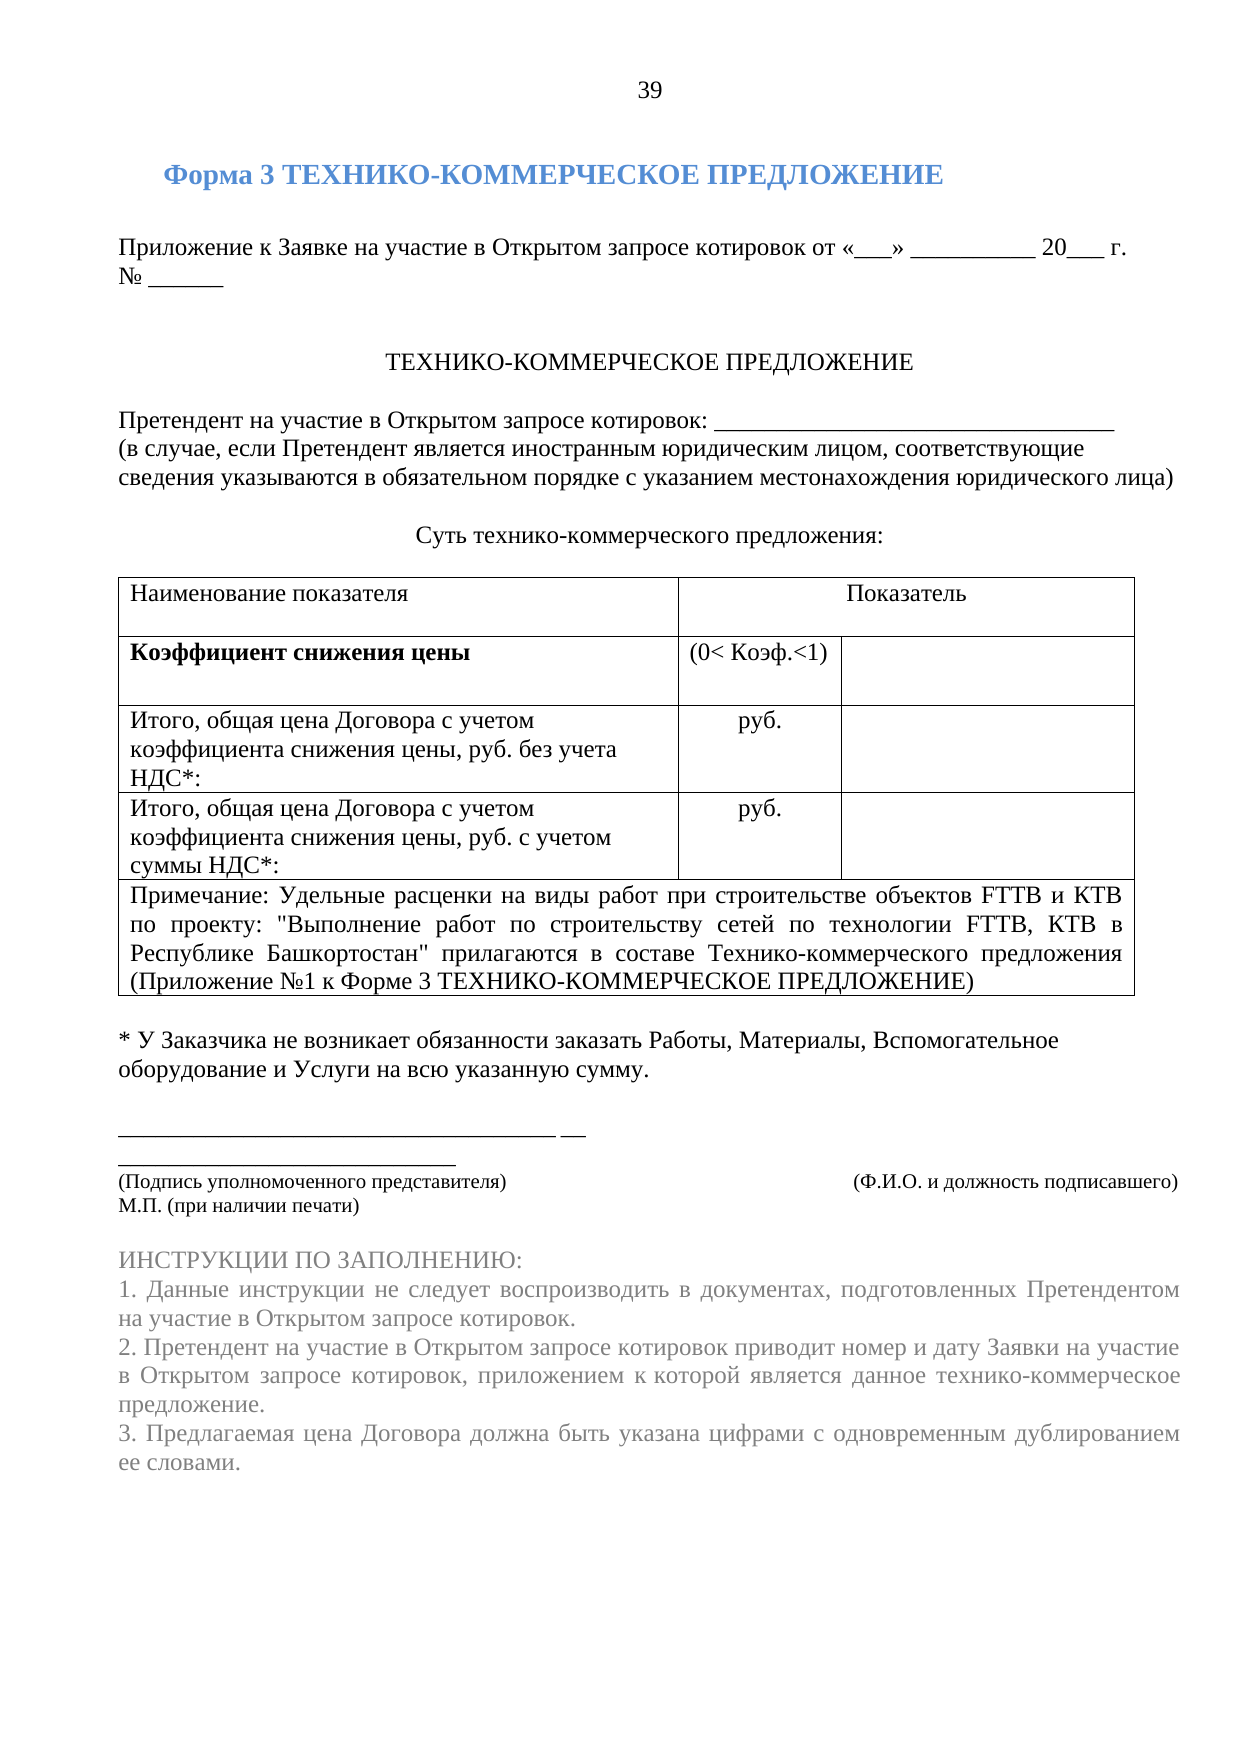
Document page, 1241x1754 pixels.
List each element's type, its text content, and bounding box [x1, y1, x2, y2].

text 3. Предлагаемая цена Договора должна быть указана цифрами с одновременным дублированием ее словами. [118, 1418, 1181, 1476]
subtitle Форма 3 ТЕХНИКО-КОММЕРЧЕСКОЕ ПРЕДЛОЖЕНИЕ [163, 157, 1181, 191]
text № ______ [118, 261, 1181, 290]
text (Подпись уполномоченного представителя) (Ф.И.О. и должность подписавшего) [118, 1169, 1181, 1193]
table_cell Итого, общая цена Договора с учетом коэффициента снижения цены, руб. с учетом суммы НДС*: [119, 793, 678, 879]
table_cell Примечание: Удельные расценки на виды работ при строительстве объектов FTTB и КТВ по проекту: "Выполнение работ по строительству сетей по технологии FTTB, КТВ в Республике Башкортостан" прилагаются в составе Технико-коммерческого предложения (Приложение №1 к Форме 3 ТЕХНИКО-КОММЕРЧЕСКОЕ ПРЕДЛОЖЕНИЕ) [119, 880, 1134, 995]
table_cell [842, 706, 1134, 792]
text Суть технико-коммерческого предложения: [118, 520, 1181, 548]
table_cell Коэффициент снижения цены [119, 637, 678, 704]
table_cell руб. [679, 793, 841, 879]
table_cell (0< Коэф.<1) [679, 637, 841, 704]
text 2. Претендент на участие в Открытом запросе котировок приводит номер и дату Заявки на участие в Открытом запросе котировок, приложением к которой является данное технико-коммерческое предложение. [118, 1332, 1181, 1418]
table_cell Итого, общая цена Договора с учетом коэффициента снижения цены, руб. без учета НДС*: [119, 706, 678, 792]
text ___________________________________ __ ___________________________ [118, 1111, 1181, 1169]
text ТЕХНИКО-КОММЕРЧЕСКОЕ ПРЕДЛОЖЕНИЕ [118, 347, 1181, 376]
table_cell [842, 793, 1134, 879]
table_header Показатель [679, 578, 1134, 636]
text * У Заказчика не возникает обязанности заказать Работы, Материалы, Вспомогательное оборудование и Услуги на всю указанную сумму. [118, 1025, 1181, 1082]
table_header Наименование показателя [119, 578, 678, 636]
text М.П. (при наличии печати) [118, 1193, 1181, 1217]
text 1. Данные инструкции не следует воспроизводить в документах, подготовленных Претендентом на участие в Открытом запросе котировок. [118, 1274, 1181, 1332]
text ИНСТРУКЦИИ ПО ЗАПОЛНЕНИЮ: [118, 1246, 1181, 1274]
text (в случае, если Претендент является иностранным юридическим лицом, соответствующие сведения указываются в обязательном порядке с указанием местонахождения юридического лица) [118, 433, 1181, 491]
text Приложение к Заявке на участие в Открытом запросе котировок от «___» __________ 20___ г. [118, 232, 1181, 261]
table_cell [842, 637, 1134, 704]
text Претендент на участие в Открытом запросе котировок: ________________________________ [118, 405, 1181, 433]
table_cell руб. [679, 706, 841, 792]
